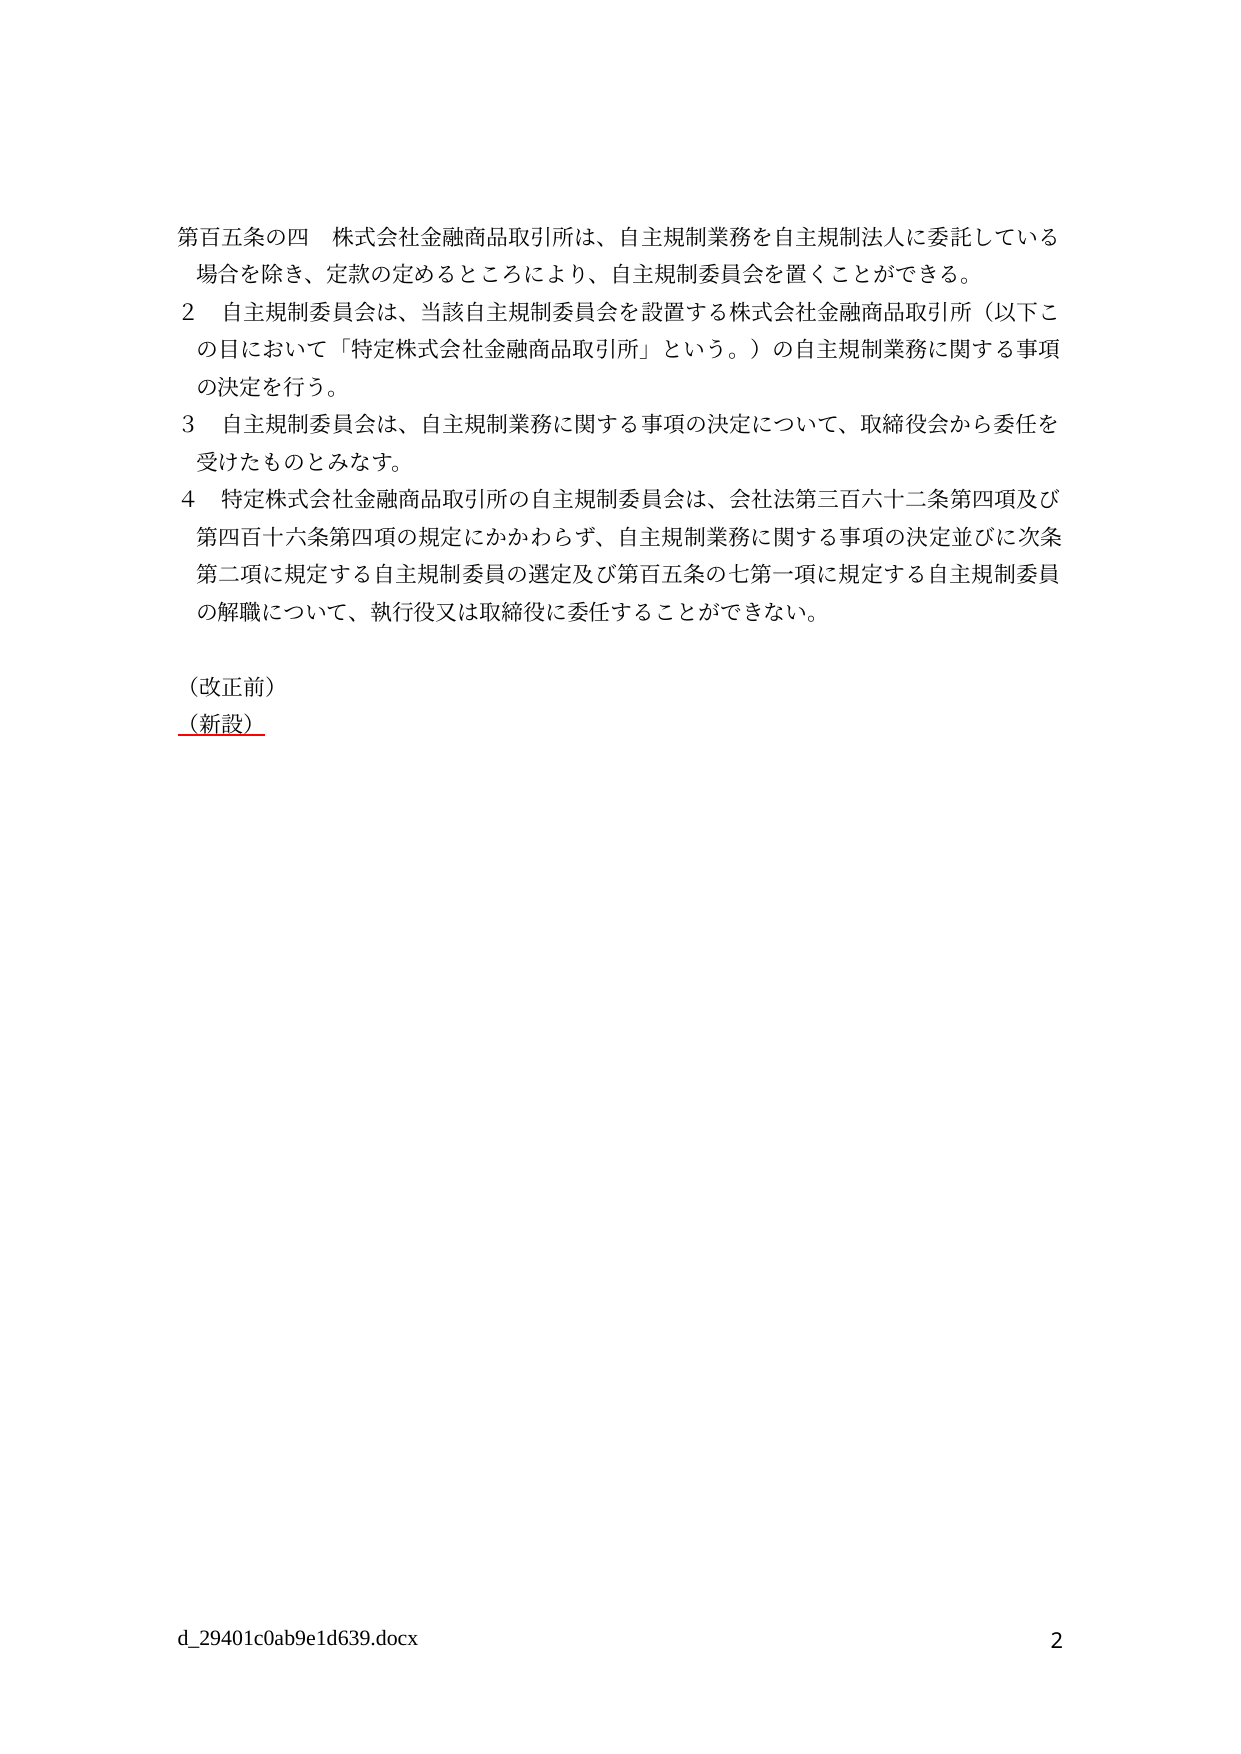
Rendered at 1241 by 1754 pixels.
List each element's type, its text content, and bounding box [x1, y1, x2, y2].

text ４ 特定株式会社金融商品取引所の自主規制委員会は、会社法第三百六十二条第四項及び第四百十六条第四項の規定にかかわらず、自主規制業務に関する事項の決定並びに次条第二項に規定する自主規制委員の選定及び第百五条の七第一項に規定する自主規制委員の解職について、執行役又は取締役に委任することができない。 [177, 479, 1063, 629]
text ２ 自主規制委員会は、当該自主規制委員会を設置する株式会社金融商品取引所（以下この目において「特定株式会社金融商品取引所」という。）の自主規制業務に関する事項の決定を行う。 [177, 292, 1063, 404]
text ３ 自主規制委員会は、自主規制業務に関する事項の決定について、取締役会から委任を受けたものとみなす。 [177, 404, 1063, 479]
text （新設） [177, 704, 1063, 742]
text （改正前） [177, 667, 1063, 704]
text 第百五条の四 株式会社金融商品取引所は、自主規制業務を自主規制法人に委託している場合を除き、定款の定めるところにより、自主規制委員会を置くことができる。 [177, 217, 1063, 292]
